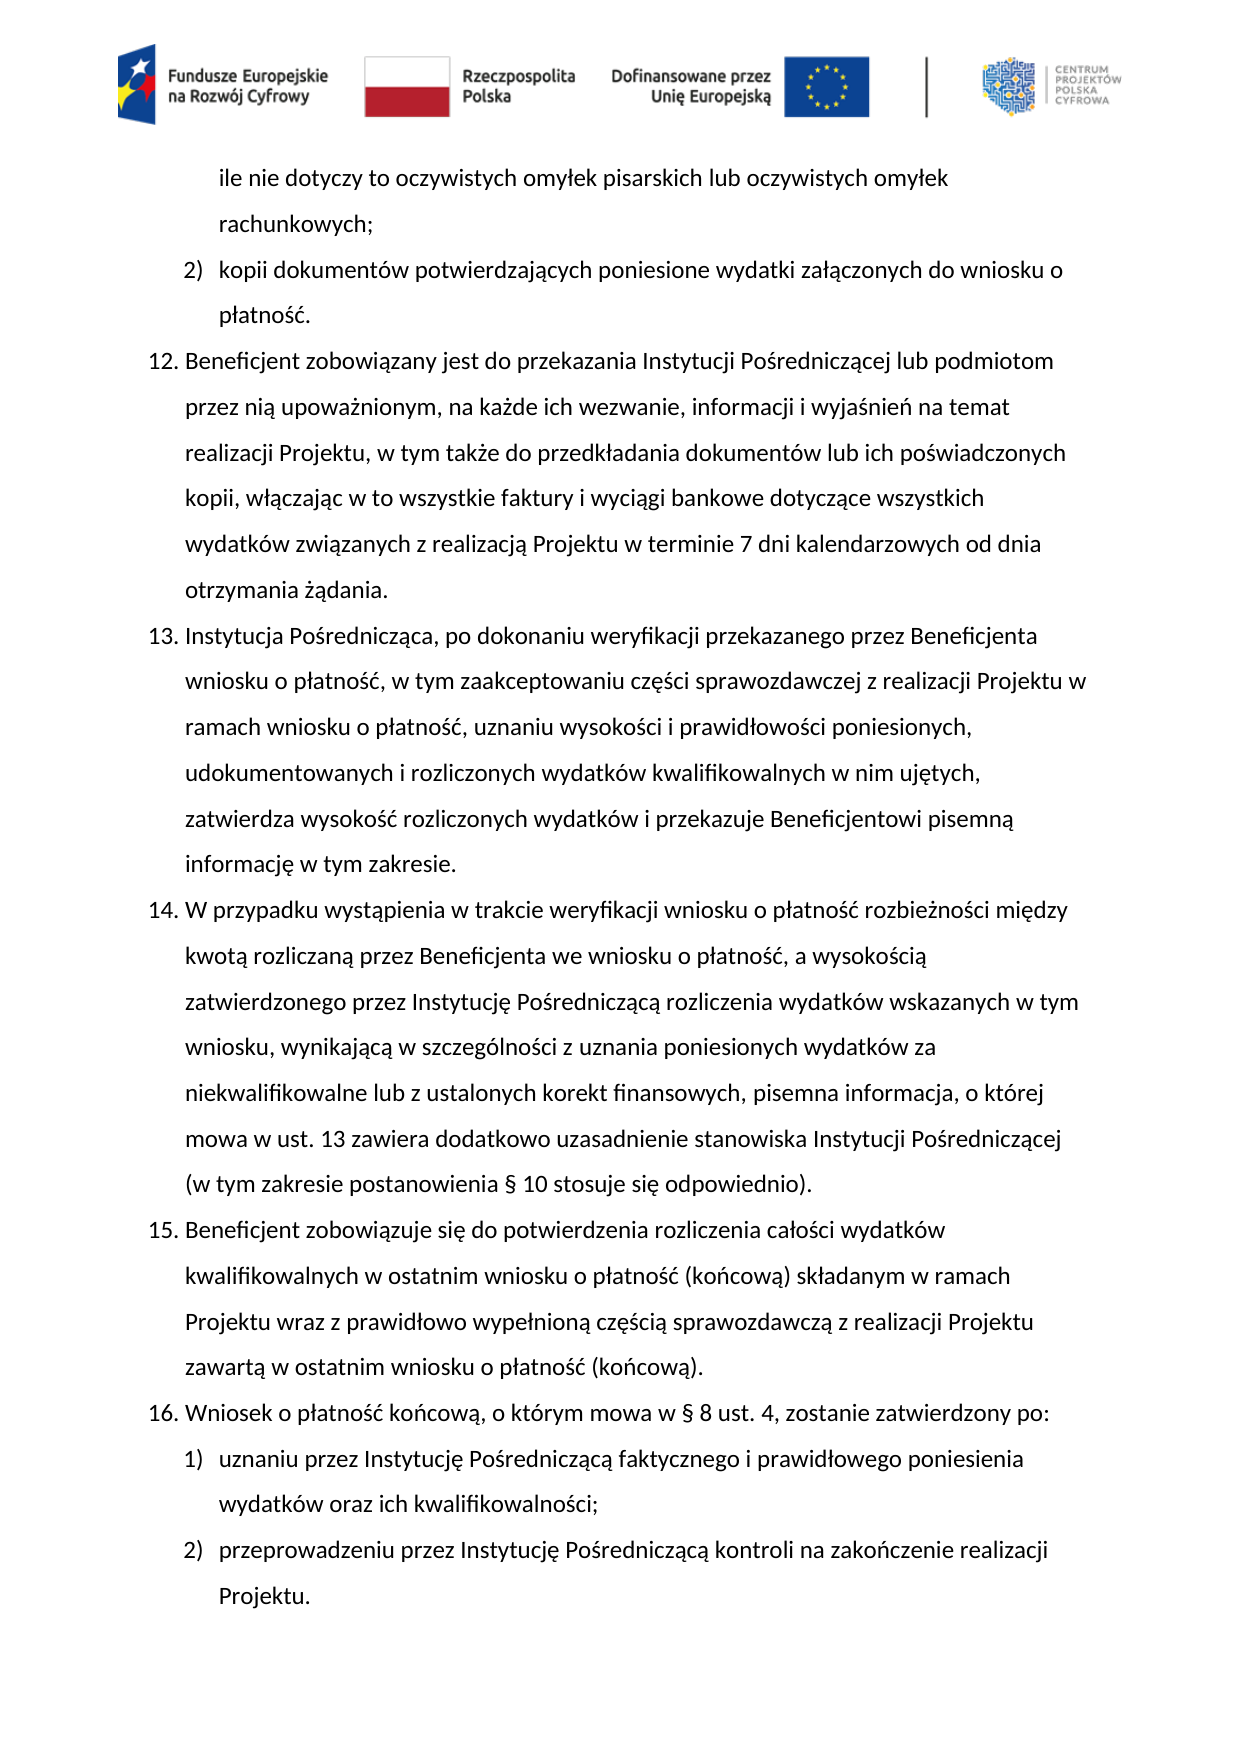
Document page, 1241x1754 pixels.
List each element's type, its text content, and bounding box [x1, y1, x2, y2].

list uznaniu przez Instytucję Pośredniczącą faktycznego i prawidłowego poniesienia wydatków oraz ich kwalifikowalności; [183, 1443, 1093, 1519]
list Instytucja Pośrednicząca, po dokonaniu weryfikacji przekazanego przez Beneficjenta wniosku o płatność, w tym zaakceptowaniu części sprawozdawczej z realizacji Projektu w ramach wniosku o płatność, uznaniu wysokości i prawidłowości poniesionych, udokumentowanych i rozliczonych wydatków kwalifikowalnych w nim ujętych, zatwierdza wysokość rozliczonych wydatków i przekazuje Beneficjentowi pisemną informację w tym zakresie. [148, 620, 1093, 879]
list kopii dokumentów potwierdzających poniesione wydatki załączonych do wniosku o płatność. [183, 254, 1093, 330]
list Beneficjent zobowiązany jest do przekazania Instytucji Pośredniczącej lub podmiotom przez nią upoważnionym, na każde ich wezwanie, informacji i wyjaśnień na temat realizacji Projektu, w tym także do przedkładania dokumentów lub ich poświadczonych kopii, włączając w to wszystkie faktury i wyciągi bankowe dotyczące wszystkich wydatków związanych z realizacją Projektu w terminie 7 dni kalendarzowych od dnia otrzymania żądania. [148, 345, 1093, 604]
list Beneficjent zobowiązuje się do potwierdzenia rozliczenia całości wydatków kwalifikowalnych w ostatnim wniosku o płatność (końcową) składanym w ramach Projektu wraz z prawidłowo wypełnioną częścią sprawozdawczą z realizacji Projektu zawartą w ostatnim wniosku o płatność (końcową). [148, 1214, 1093, 1382]
picture [118, 44, 1122, 125]
list przeprowadzeniu przez Instytucję Pośredniczącą kontroli na zakończenie realizacji Projektu. [183, 1534, 1093, 1611]
list W przypadku wystąpienia w trakcie weryfikacji wniosku o płatność rozbieżności między kwotą rozliczaną przez Beneficjenta we wniosku o płatność, a wysokością zatwierdzonego przez Instytucję Pośredniczącą rozliczenia wydatków wskazanych w tym wniosku, wynikającą w szczególności z uznania poniesionych wydatków za niekwalifikowalne lub z ustalonych korekt finansowych, pisemna informacja, o której mowa w ust. 13 zawiera dodatkowo uzasadnienie stanowiska Instytucji Pośredniczącej (w tym zakresie postanowienia § 10 stosuje się odpowiednio). [148, 894, 1093, 1199]
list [183, 162, 1093, 239]
list Wniosek o płatność końcową, o którym mowa w § 8 ust. 4, zostanie zatwierdzony po: [148, 1397, 1093, 1428]
